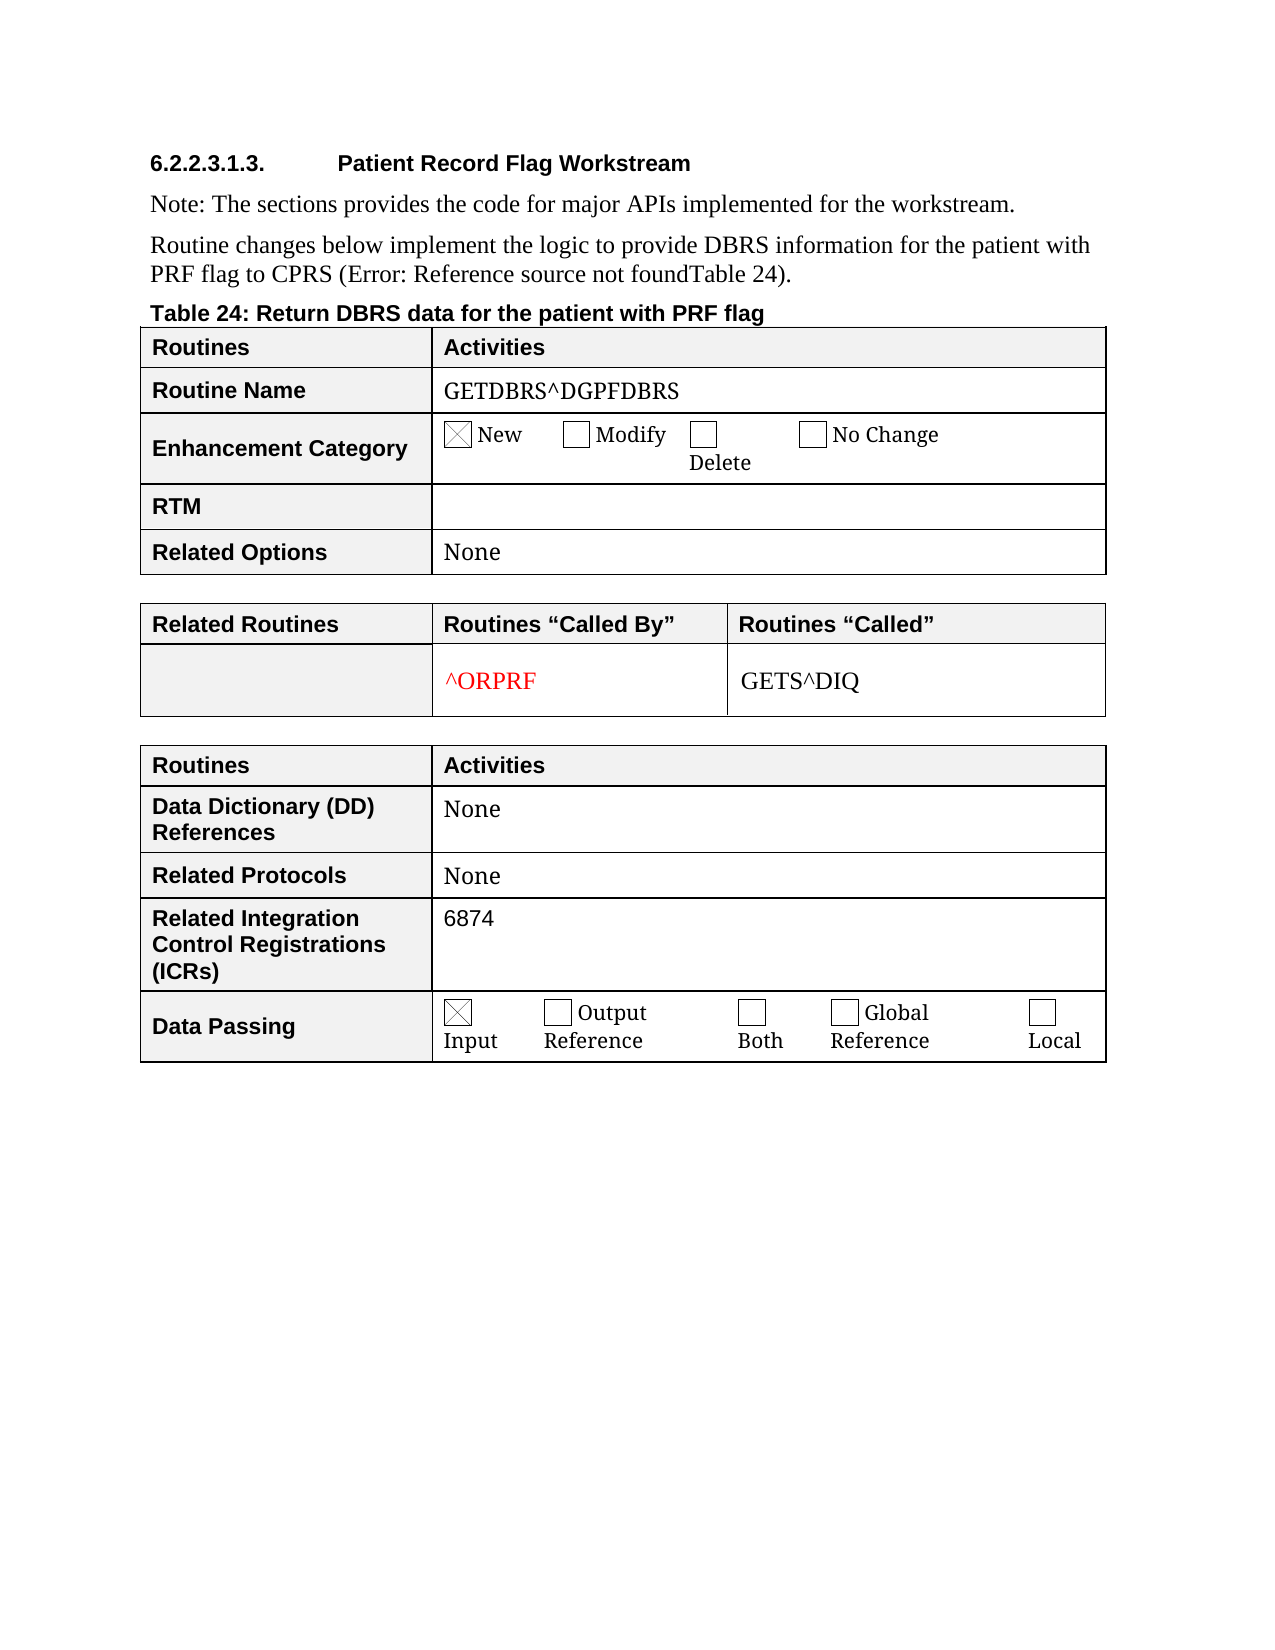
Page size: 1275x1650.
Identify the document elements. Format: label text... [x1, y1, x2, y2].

table_header Routines “Called By” [433, 604, 727, 643]
table_header Related Routines [141, 604, 432, 643]
table_cell Global Reference [819, 992, 1017, 1061]
table_cell RTM [141, 485, 431, 528]
table_cell Local [1017, 992, 1105, 1061]
table_cell GETS^DIQ [727, 644, 1105, 716]
table_cell Delete [678, 414, 787, 483]
table_header Routines [141, 746, 431, 785]
table_cell Output Reference [532, 992, 726, 1061]
table_cell Modify [550, 414, 678, 483]
table_cell [433, 485, 1105, 528]
table_cell Routine Name [141, 368, 431, 412]
table_cell Input [433, 992, 532, 1061]
table_cell Related Protocols [141, 853, 431, 897]
table_cell None [433, 853, 1105, 897]
table_header Activities [433, 746, 1105, 785]
table_cell Both [726, 992, 819, 1061]
table_header Routines [141, 328, 431, 367]
table_cell [141, 645, 432, 716]
table_cell 6874 [433, 899, 1105, 990]
table_header Routines “Called” [728, 604, 1105, 643]
table_cell ^ORPRF [433, 644, 727, 716]
table_cell Related Options [141, 530, 431, 574]
table_header Activities [433, 328, 1105, 367]
text Note: The sections provides the code for major APIs implemented for the workstream. [150, 189, 1125, 218]
table_cell Data Dictionary (DD) References [141, 787, 431, 852]
table_cell GETDBRS^DGPFDBRS [433, 368, 1105, 412]
table_cell Enhancement Category [141, 414, 431, 483]
table_cell New [433, 414, 550, 483]
table_cell None [433, 530, 1105, 574]
table_cell None [433, 787, 1105, 852]
table_cell Related Integration Control Registrations (ICRs) [141, 899, 431, 990]
subtitle Patient Record Flag Workstream [150, 150, 1125, 176]
table_cell Data Passing [141, 992, 432, 1061]
table_cell No Change [787, 414, 1105, 483]
